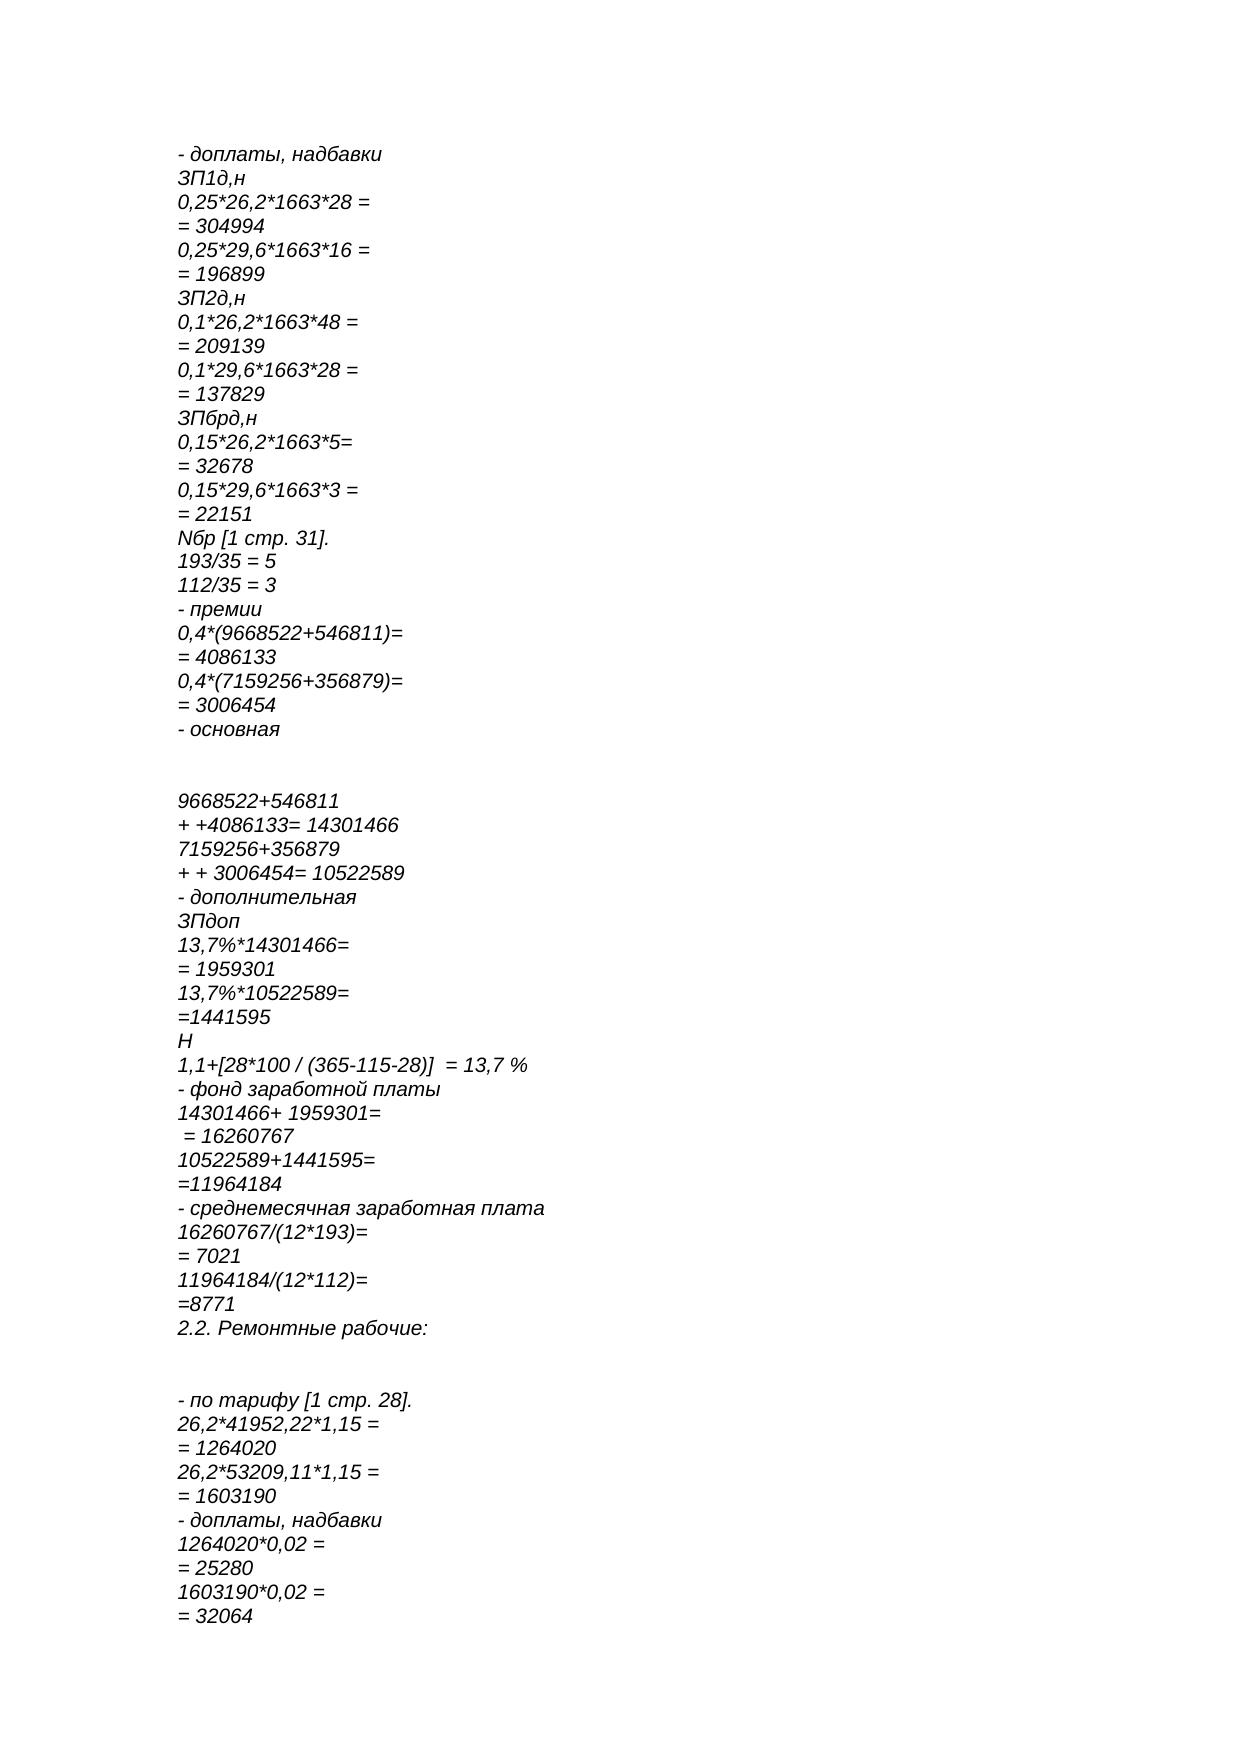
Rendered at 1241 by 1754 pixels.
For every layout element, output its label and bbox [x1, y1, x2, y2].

text [177, 118, 1152, 1627]
